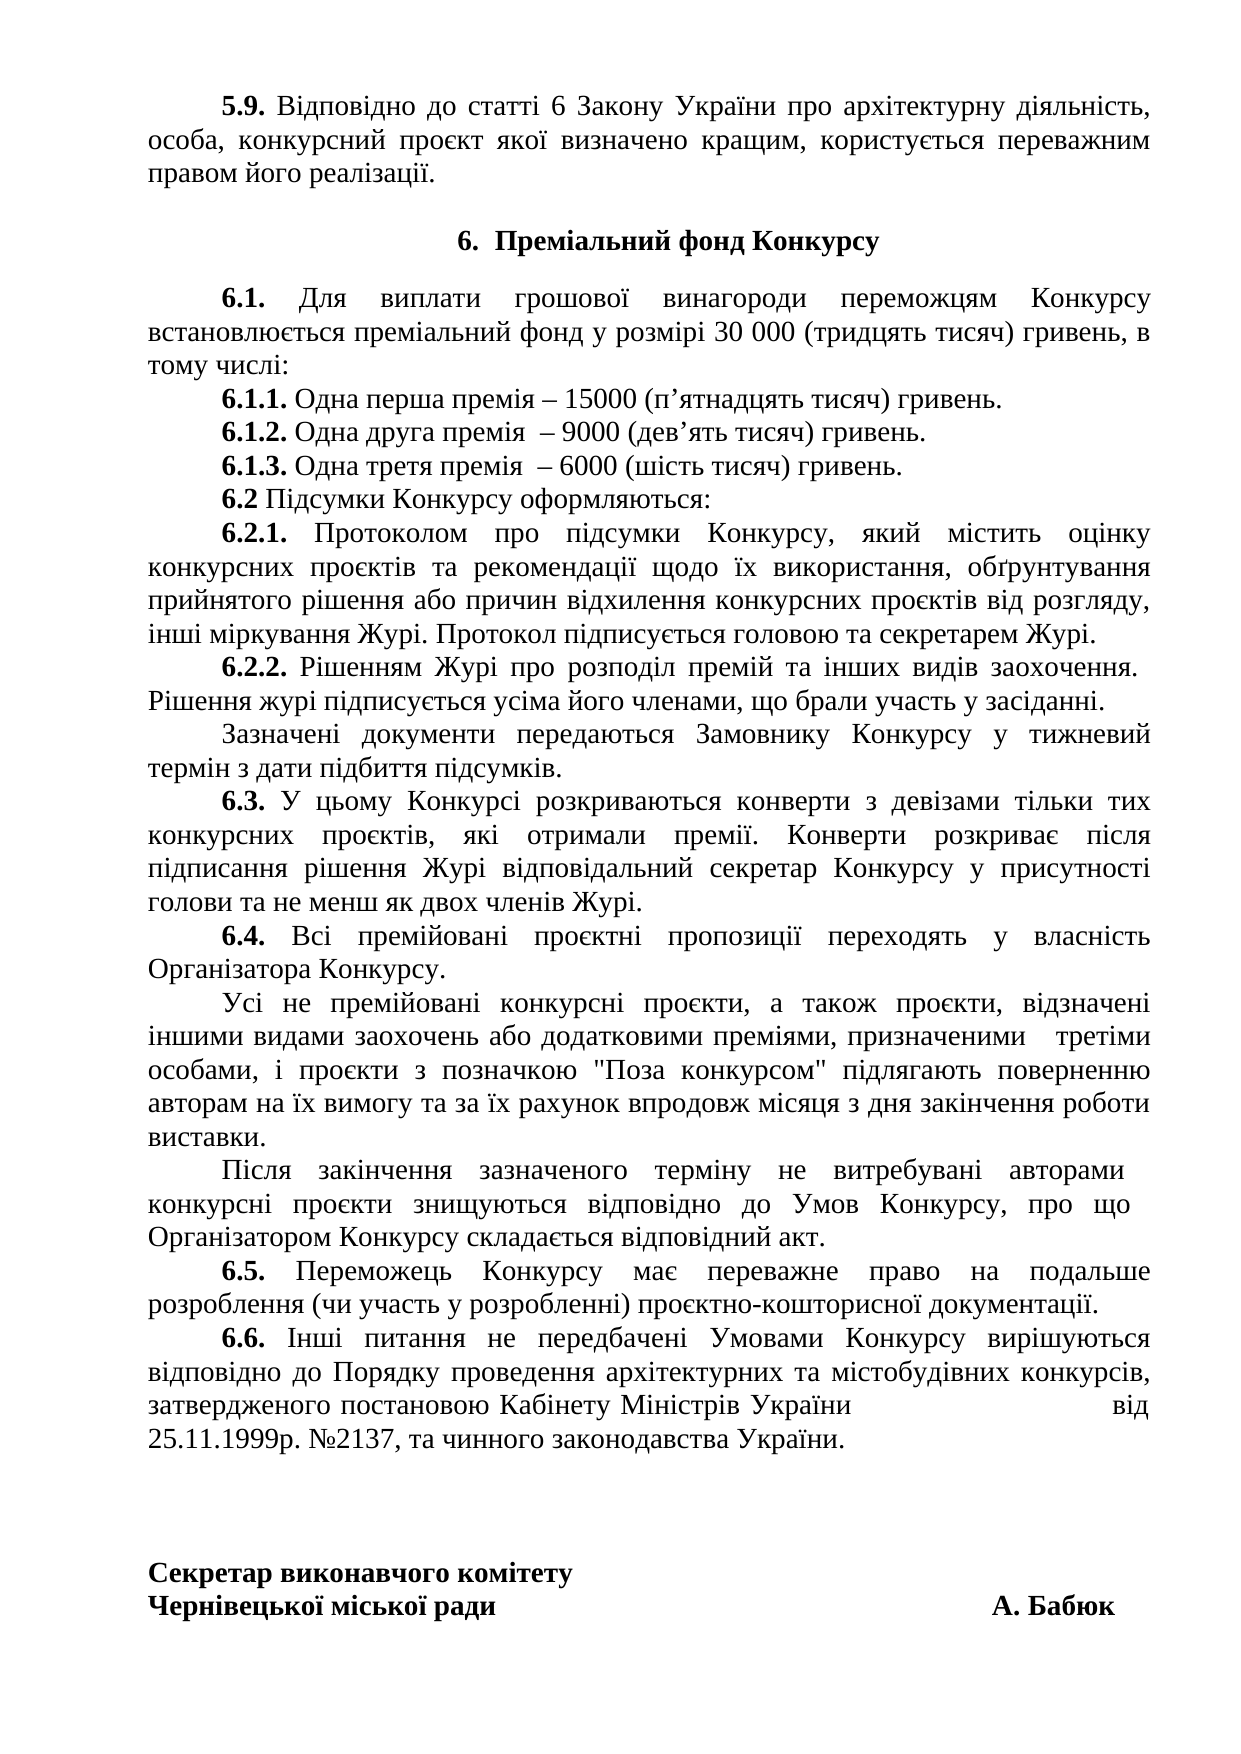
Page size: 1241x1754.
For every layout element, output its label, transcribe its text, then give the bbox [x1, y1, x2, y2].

text 5.9. Відповідно до статті 6 Закону України про архітектурну діяльність, особа, конкурсний проєкт якої визначено кращим, користується переважним правом його реалізації. [148, 88, 1152, 189]
text Секретар виконавчого комітету [148, 1555, 1152, 1588]
list Преміальний фонд Конкурсу [185, 223, 1152, 256]
text 6.6. Інші питання не передбачені Умовами Конкурсу вирішуються відповідно до Порядку проведення архітектурних та містобудівних конкурсів, затвердженого постановою Кабінету Міністрів України від 25.11.1999р. №2137, та чинного законодавства України. [148, 1320, 1152, 1454]
text Усі не премійовані конкурсні проєкти, а також проєкти, відзначені іншими видами заохочень або додатковими преміями, призначеними третіми особами, і проєкти з позначкою "Поза конкурсом" підлягають поверненню авторам на їх вимогу та за їх рахунок впродовж місяця з дня закінчення роботи виставки. [148, 985, 1152, 1152]
text 6.4. Всі премійовані проєктні пропозиції переходять у власність Організатора Конкурсу. [148, 918, 1152, 985]
text 6.3. У цьому Конкурсі розкриваються конверти з девізами тільки тих конкурсних проєктів, які отримали премії. Конверти розкриває після підписання рішення Журі відповідальний секретар Конкурсу у присутності голови та не менш як двох членів Журі. [148, 783, 1152, 918]
text 6.2.1. Протоколом про підсумки Конкурсу, який містить оцінку конкурсних проєктів та рекомендації щодо їх використання, обґрунтування прийнятого рішення або причин відхилення конкурсних проєктів від розгляду, інші міркування Журі. Протокол підписується головою та секретарем Журі. [148, 515, 1152, 649]
text Чернівецької міської ради А. Бабюк [148, 1588, 1152, 1622]
text 6.1.1. Одна перша премія – 15000 (п’ятнадцять тисяч) гривень. [148, 381, 1152, 414]
text 6.1.3. Одна третя премія – 6000 (шість тисяч) гривень. [148, 448, 1152, 482]
text 6.1. Для виплати грошової винагороди переможцям Конкурсу встановлюється преміальний фонд у розмірі 30 000 (тридцять тисяч) гривень, в тому числі: [148, 280, 1152, 381]
text 6.2 Підсумки Конкурсу оформляються: [148, 482, 1152, 515]
text 6.5. Переможець Конкурсу має переважне право на подальше розроблення (чи участь у розробленні) проєктно-кошторисної документації. [148, 1253, 1152, 1320]
text 6.1.2. Одна друга премія – 9000 (дев’ять тисяч) гривень. [148, 414, 1152, 448]
text Після закінчення зазначеного терміну не витребувані авторами конкурсні проєкти знищуються відповідно до Умов Конкурсу, про що Організатором Конкурсу складається відповідний акт. [148, 1152, 1152, 1253]
text 6.2.2. Рішенням Журі про розподіл премій та інших видів заохочення. Рішення журі підписується усіма його членами, що брали участь у засіданні. [148, 649, 1152, 716]
text Зазначені документи передаються Замовнику Конкурсу у тижневий термін з дати підбиття підсумків. [148, 716, 1152, 783]
